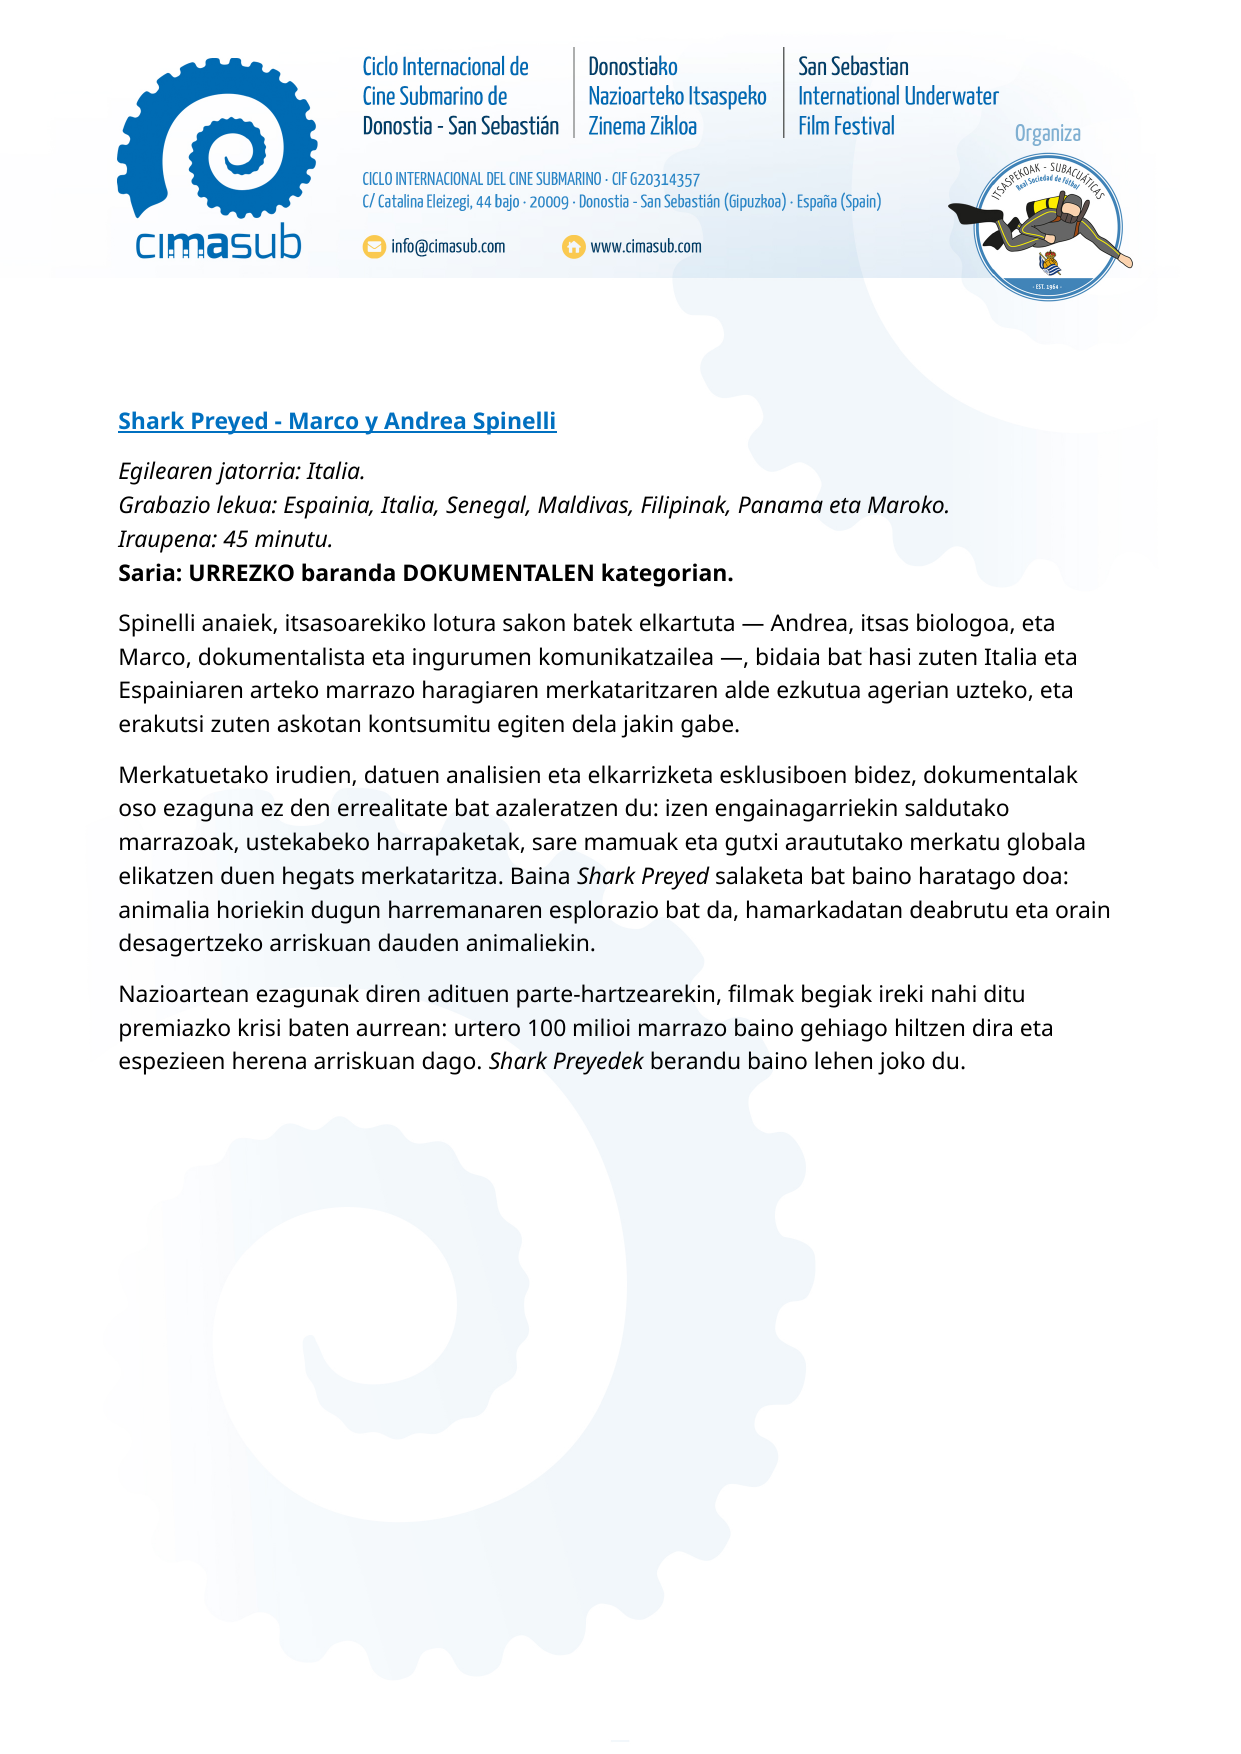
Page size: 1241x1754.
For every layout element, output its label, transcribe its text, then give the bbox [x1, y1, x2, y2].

text Spinelli anaiek, itsasoarekiko lotura sakon batek elkartuta — Andrea, itsas biologoa, eta Marco, dokumentalista eta ingurumen komunikatzailea —, bidaia bat hasi zuten Italia eta Espainiaren arteko marrazo haragiaren merkataritzaren alde ezkutua agerian uzteko, eta erakutsi zuten askotan kontsumitu egiten dela jakin gabe. [118, 607, 1122, 739]
text Shark Preyed - Marco y Andrea Spinelli [118, 405, 1122, 436]
text Merkatuetako irudien, datuen analisien eta elkarrizketa esklusiboen bidez, dokumentalak oso ezaguna ez den errealitate bat azaleratzen du: izen engainagarriekin saldutako marrazoak, ustekabeko harrapaketak, sare mamuak eta gutxi araututako merkatu globala elikatzen duen hegats merkataritza. Baina Shark Preyed salaketa bat baino haratago doa: animalia horiekin dugun harremanaren esplorazio bat da, hamarkadatan deabrutu eta orain desagertzeko arriskuan dauden animaliekin. [118, 758, 1122, 958]
text Egilearen jatorria: Italia. Grabazio lekua: Espainia, Italia, Senegal, Maldivas, Filipinak, Panama eta Maroko. Iraupena: 45 minutu. Saria: URREZKO baranda DOKUMENTALEN kategorian. [118, 455, 1122, 588]
picture [0, 0, 1241, 1754]
text Nazioartean ezagunak diren adituen parte-hartzearekin, filmak begiak ireki nahi ditu premiazko krisi baten aurrean: urtero 100 milioi marrazo baino gehiago hiltzen dira eta espezieen herena arriskuan dago. Shark Preyedek berandu baino lehen joko du. [118, 978, 1122, 1076]
